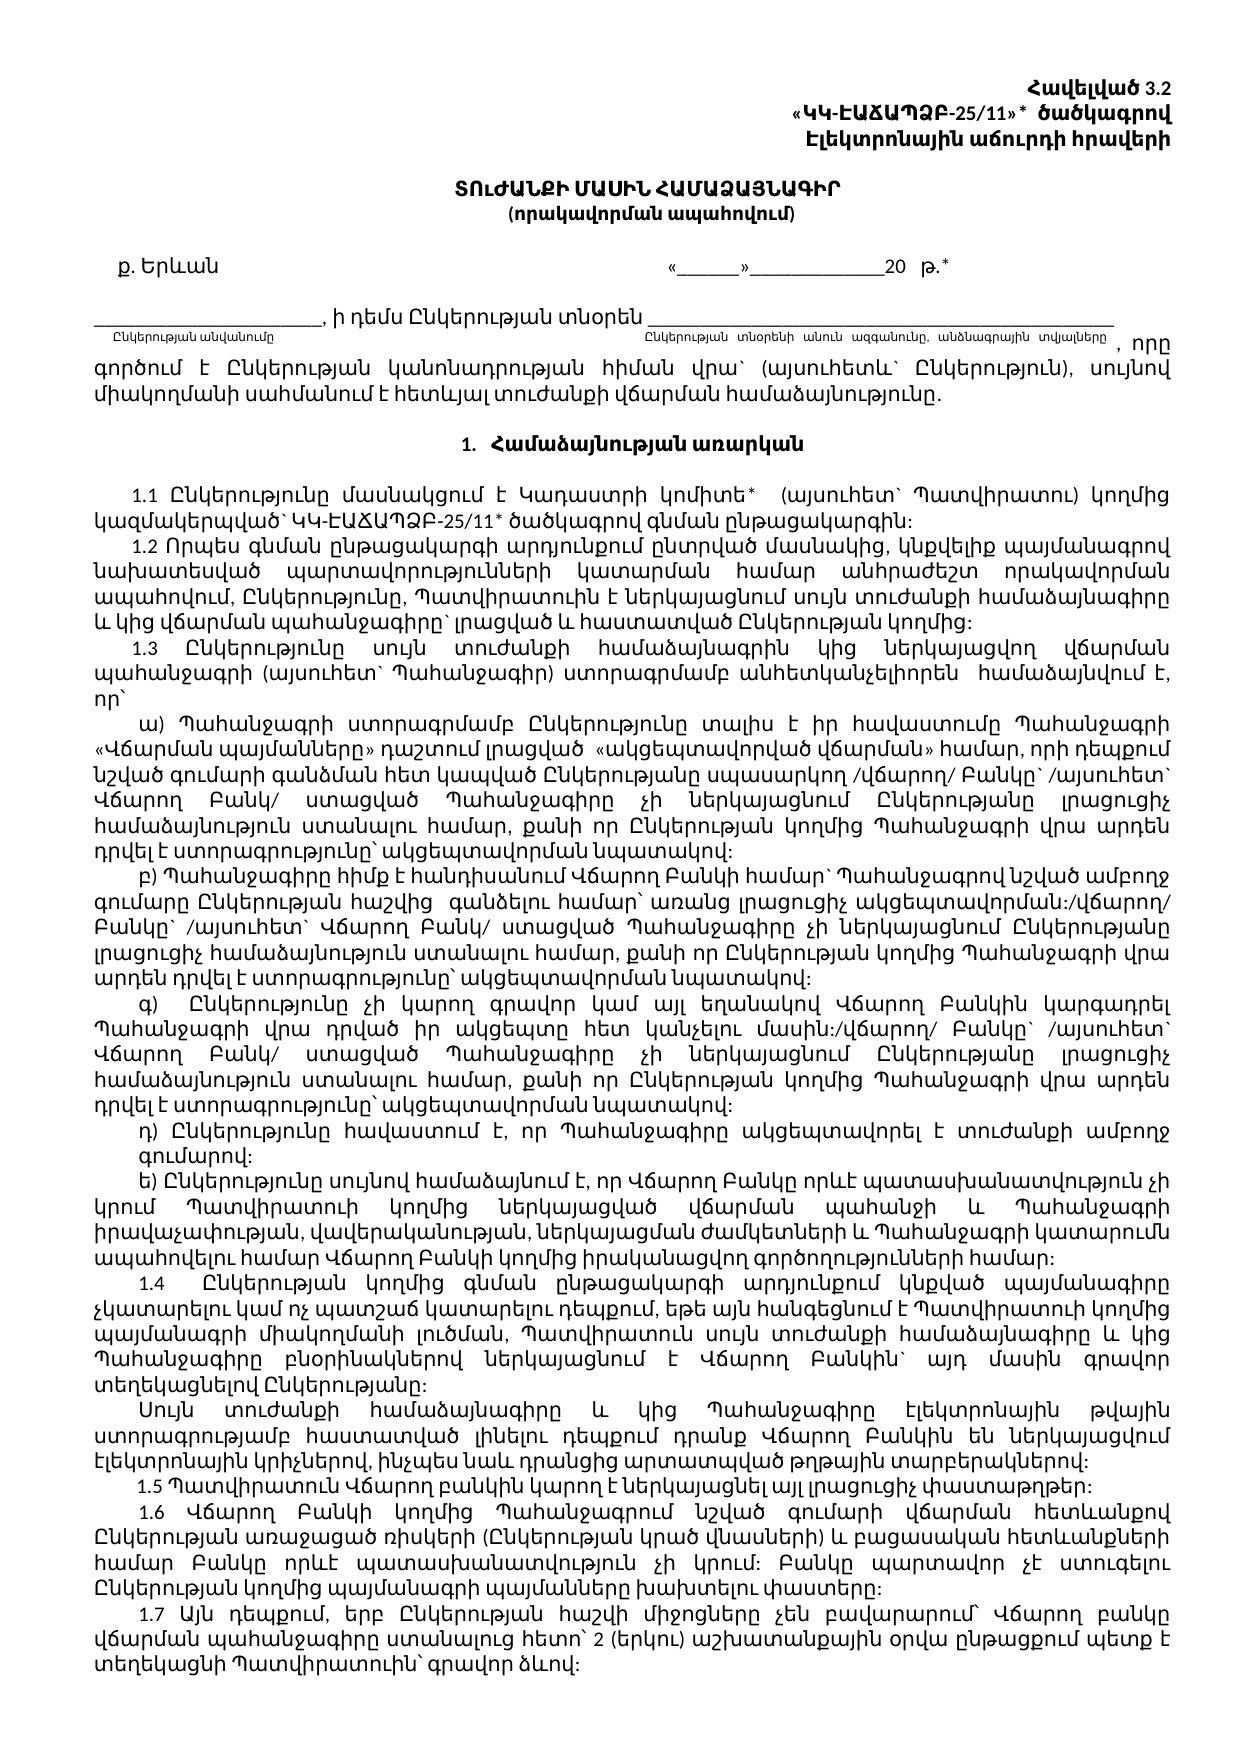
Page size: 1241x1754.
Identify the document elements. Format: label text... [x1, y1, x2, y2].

text դ) Ընկերությունը հավաստում է, որ Պահանջագիրը ակցեպտավորել է տուժանքի ամբողջ գումարով: [138, 1118, 1171, 1169]
text Հավելված 3.2 [94, 75, 1171, 100]
text 1.4 Ընկերության կողմից գնման ընթացակարգի արդյունքում կնքված պայմանագիրը չկատարելու կամ ոչ պատշաճ կատարելու դեպքում, եթե այն հանգեցնում է Պատվիրատուի կողմից պայմանագրի միակողմանի լուծման, Պատվիրատուն սույն տուժանքի համաձայնագիրը և կից Պահանջագիրը բնօրինակներով ներկայացնում է Վճարող Բանկին` այդ մասին գրավոր տեղեկացնելով Ընկերությանը: [94, 1270, 1171, 1397]
text Ընկերության անվանումը Ընկերության տնօրենի անուն ազգանունը, անձնագրային տվյալները , որը գործում է Ընկերության կանոնադրության հիման վրա` (այսուհետև` Ընկերություն), սույնով միակողմանի սահմանում է հետևյալ տուժանքի վճարման համաձայնությունը. [94, 330, 1171, 406]
text ե) Ընկերությունը սույնով համաձայնում է, որ Վճարող Բանկը որևէ պատասխանատվություն չի կրում Պատվիրատուի կողմից ներկայացված վճարման պահանջի և Պահանջագրի իրավաչափության, վավերականության, ներկայացման ժամկետների և Պահանջագրի կատարումն ապահովելու համար Վճարող Բանկի կողմից իրականացվող գործողությունների համար: [94, 1169, 1171, 1270]
text 1.1 Ընկերությունը մասնակցում է Կադաստրի կոմիտե* (այսուհետ` Պատվիրատու) կողմից կազմակերպված` ԿԿ-ԷԱՃԱՊՁԲ-25/11* ծածկագրով գնման ընթացակարգին: [94, 482, 1171, 533]
text ք. Երևան «______»_____________20 թ.* [94, 254, 1171, 279]
text ՏՈւԺԱՆՔԻ ՄԱՍԻՆ ՀԱՄԱՁԱՅՆԱԳԻՐ [94, 177, 1171, 202]
text գ) Ընկերությունը չի կարող գրավոր կամ այլ եղանակով Վճարող Բանկին կարգադրել Պահանջագրի վրա դրված իր ակցեպտը հետ կանչելու մասին:/վճարող/ Բանկը` /այսուհետ` Վճարող Բանկ/ ստացված Պահանջագիրը չի ներկայացնում Ընկերությանը լրացուցիչ համաձայնություն ստանալու համար, քանի որ Ընկերության կողմից Պահանջագրի վրա արդեն դրվել է ստորագրությունը՝ ակցեպտավորման նպատակով: [94, 991, 1171, 1118]
text 1.2 Որպես գնման ընթացակարգի արդյունքում ընտրված մասնակից, կնքվելիք պայմանագրով նախատեսված պարտավորությունների կատարման համար անհրաժեշտ որակավորման ապահովում, Ընկերությունը, Պատվիրատուին է ներկայացնում սույն տուժանքի համաձայնագիրը և կից վճարման պահանջագիրը` լրացված և հաստատված Ընկերության կողմից: [94, 533, 1171, 635]
text 1.3 Ընկերությունը սույն տուժանքի համաձայնագրին կից ներկայացվող վճարման պահանջագրի (այսուհետ` Պահանջագիր) ստորագրմամբ անհետկանչելիորեն համաձայնվում է, որ՝ [94, 635, 1171, 711]
text ______________________, ի դեմս Ընկերության տնօրեն _____________________________________________ [94, 304, 1171, 330]
text «ԿԿ-ԷԱՃԱՊՁԲ-25/11»* ծածկագրով [94, 100, 1171, 126]
text Էլեկտրոնային աճուրդի հրավերի [94, 126, 1171, 151]
text բ) Պահանջագիրը հիմք է հանդիսանում Վճարող Բանկի համար` Պահանջագրով նշված ամբողջ գումարը Ընկերության հաշվից գանձելու համար՝ առանց լրացուցիչ ակցեպտավորման:/վճարող/ Բանկը` /այսուհետ` Վճարող Բանկ/ ստացված Պահանջագիրը չի ներկայացնում Ընկերությանը լրացուցիչ համաձայնություն ստանալու համար, քանի որ Ընկերության կողմից Պահանջագրի վրա արդեն դրվել է ստորագրությունը՝ ակցեպտավորման նպատակով: [94, 864, 1171, 991]
text 1.5 Պատվիրատուն Վճարող բանկին կարող է ներկայացնել այլ լրացուցիչ փաստաթղթեր: [94, 1474, 1171, 1499]
text (որակավորման ապահովում) [94, 202, 1171, 225]
text 1. Համաձայնության առարկան [94, 432, 1171, 457]
text ա) Պահանջագրի ստորագրմամբ Ընկերությունը տալիս է իր հավաստումը Պահանջագրի «Վճարման պայմանները» դաշտում լրացված «ակցեպտավորված վճարման» համար, որի դեպքում նշված գումարի գանձման հետ կապված Ընկերությանը սպասարկող /վճարող/ Բանկը` /այսուհետ` Վճարող Բանկ/ ստացված Պահանջագիրը չի ներկայացնում Ընկերությանը լրացուցիչ համաձայնություն ստանալու համար, քանի որ Ընկերության կողմից Պահանջագրի վրա արդեն դրվել է ստորագրությունը՝ ակցեպտավորման նպատակով: [94, 711, 1171, 864]
text 1.7 Այն դեպքում, երբ Ընկերության հաշվի միջոցները չեն բավարարում՝ Վճարող բանկը վճարման պահանջագիրը ստանալուց հետո՝ 2 (երկու) աշխատանքային օրվա ընթացքում պետք է տեղեկացնի Պատվիրատուին՝ գրավոր ձևով: [94, 1601, 1171, 1677]
text Սույն տուժանքի համաձայնագիրը և կից Պահանջագիրը էլեկտրոնային թվային ստորագրությամբ հաստատված լինելու դեպքում դրանք Վճարող Բանկին են ներկայացվում էլեկտրոնային կրիչներով, ինչպես նաև դրանցից արտատպված թղթային տարբերակներով: [94, 1397, 1171, 1474]
text 1.6 Վճարող Բանկի կողմից Պահանջագրում նշված գումարի վճարման հետևանքով Ընկերության առաջացած ռիսկերի (Ընկերության կրած վնասների) և բացասական հետևանքների համար Բանկը որևէ պատասխանատվություն չի կրում: Բանկը պարտավոր չէ ստուգելու Ընկերության կողմից պայմանագրի պայմանները խախտելու փաստերը: [94, 1499, 1171, 1601]
